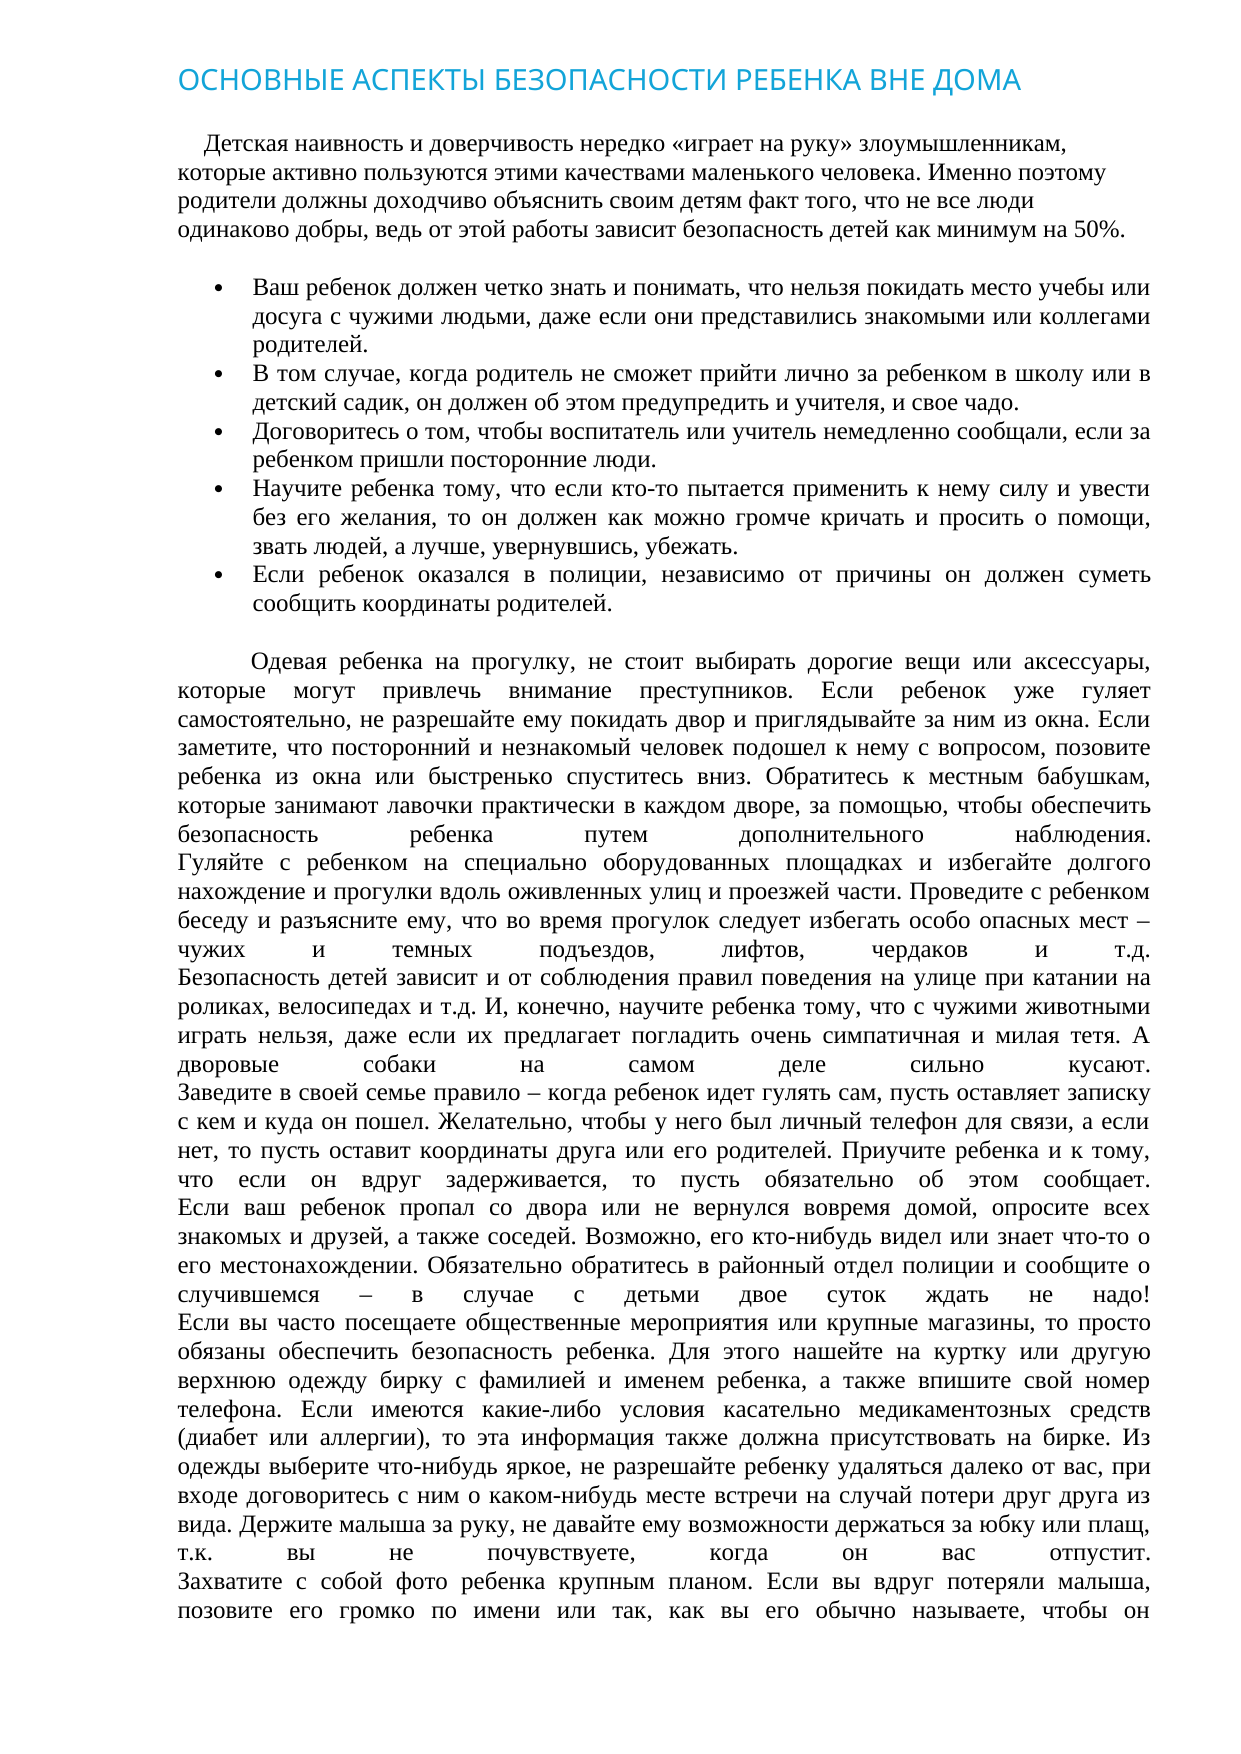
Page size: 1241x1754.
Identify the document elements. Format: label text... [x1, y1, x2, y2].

list Ваш ребенок должен четко знать и понимать, что нельзя покидать место учебы или досуга с чужими людьми, даже если они представились знакомыми или коллегами родителей. [215, 272, 1152, 358]
list В том случае, когда родитель не сможет прийти лично за ребенком в школу или в детский садик, он должен об этом предупредить и учителя, и свое чадо. [215, 358, 1152, 416]
list Если ребенок оказался в полиции, независимо от причины он должен суметь сообщить координаты родителей. [215, 559, 1152, 617]
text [177, 646, 1152, 1624]
text ОСНОВНЫЕ АСПЕКТЫ БЕЗОПАСНОСТИ РЕБЕНКА ВНЕ ДОМА [177, 59, 1152, 99]
text Детская наивность и доверчивость нередко «играет на руку» злоумышленникам, которые активно пользуются этими качествами маленького человека. Именно поэтому родители должны доходчиво объяснить своим детям факт того, что не все люди одинаково добры, ведь от этой работы зависит безопасность детей как минимум на 50%. [177, 128, 1152, 243]
list Научите ребенка тому, что если кто-то пытается применить к нему силу и увести без его желания, то он должен как можно громче кричать и просить о помощи, звать людей, а лучше, увернувшись, убежать. [215, 473, 1152, 559]
list Договоритесь о том, чтобы воспитатель или учитель немедленно сообщали, если за ребенком пришли посторонние люди. [215, 416, 1152, 473]
